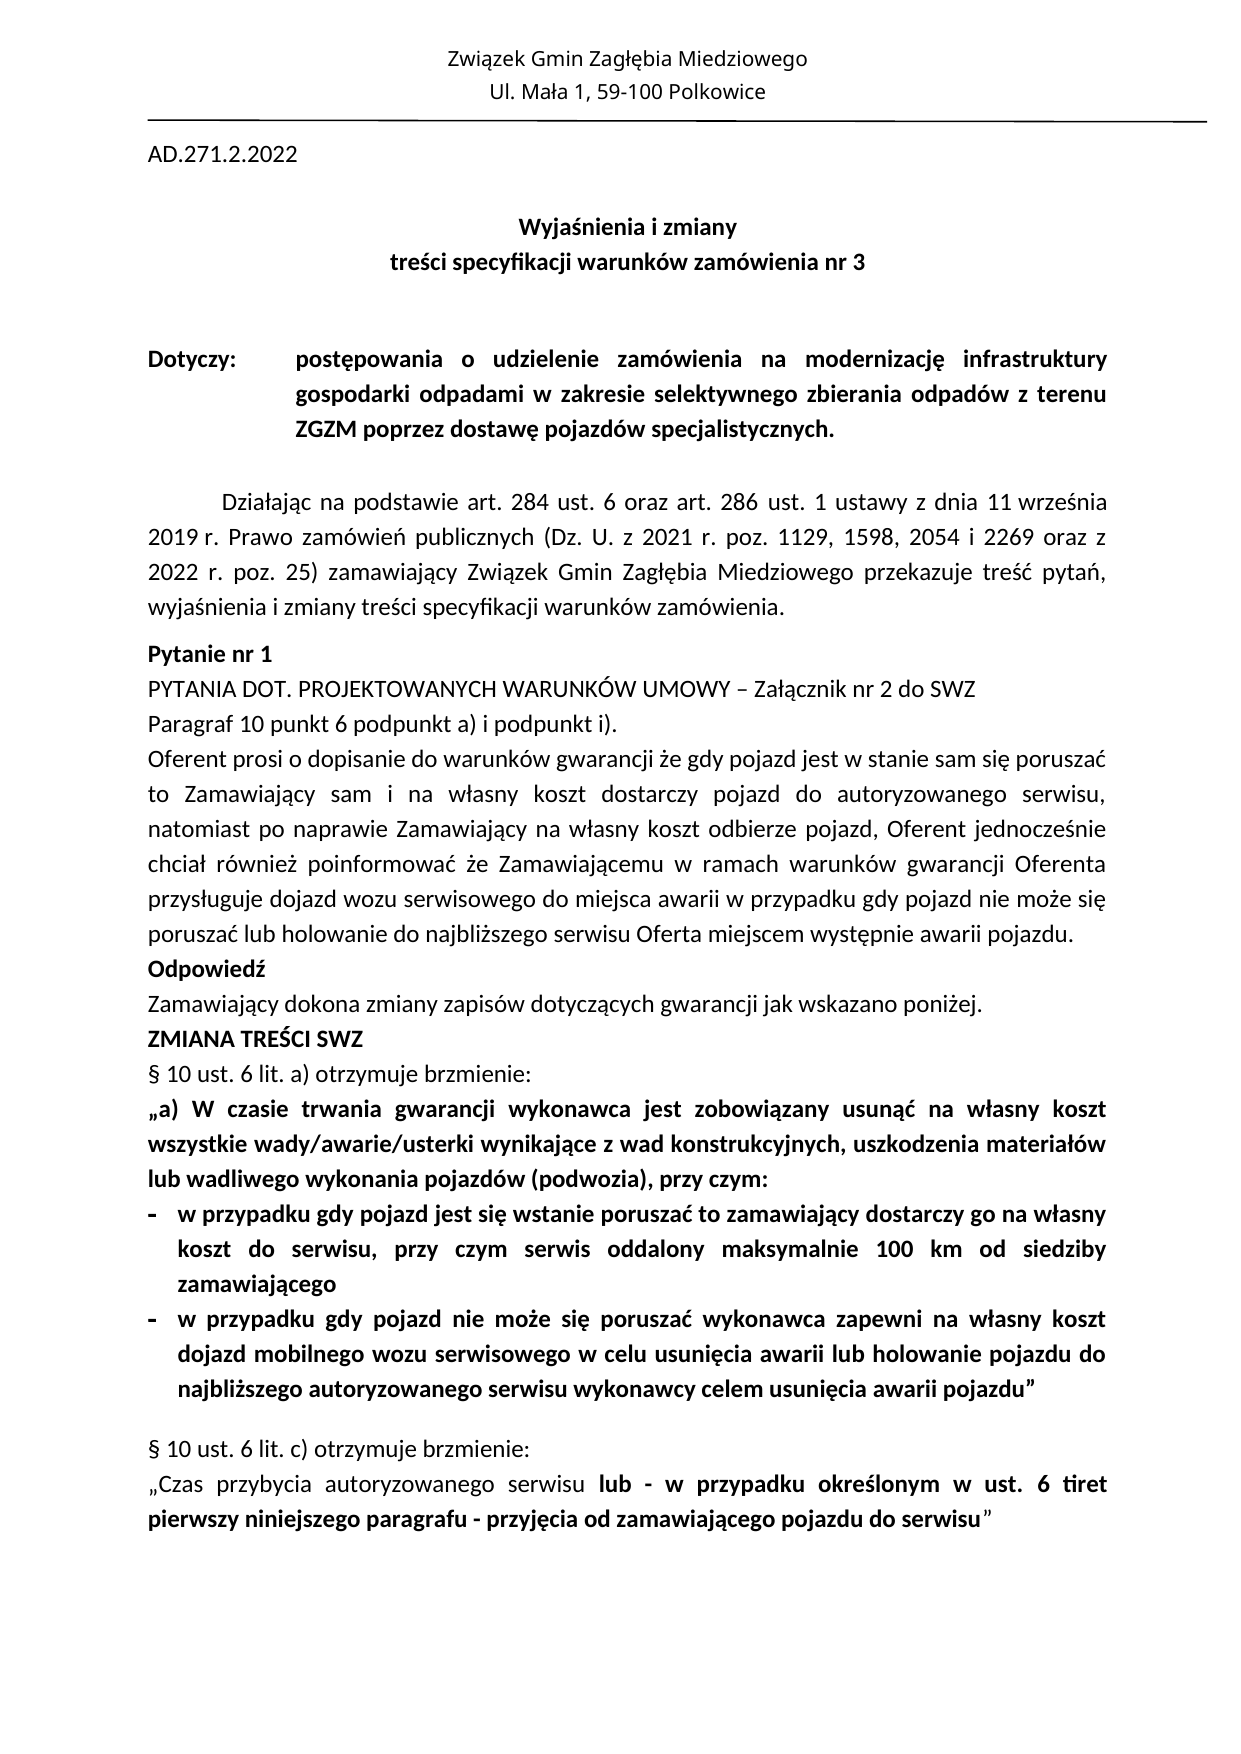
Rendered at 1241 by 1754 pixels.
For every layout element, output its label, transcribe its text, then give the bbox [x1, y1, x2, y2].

text § 10 ust. 6 lit. c) otrzymuje brzmienie: [148, 1433, 1107, 1464]
text Działając na podstawie art. 284 ust. 6 oraz art. 286 ust. 1 ustawy z dnia 11 września 2019 r. Prawo zamówień publicznych (Dz. U. z 2021 r. poz. 1129, 1598, 2054 i 2269 oraz z 2022 r. poz. 25) zamawiający Związek Gmin Zagłębia Miedziowego przekazuje treść pytań, wyjaśnienia i zmiany treści specyfikacji warunków zamówienia. [148, 486, 1107, 621]
text Paragraf 10 punkt 6 podpunkt a) i podpunkt i). [148, 708, 1107, 739]
list w przypadku gdy pojazd nie może się poruszać wykonawca zapewni na własny koszt dojazd mobilnego wozu serwisowego w celu usunięcia awarii lub holowanie pojazdu do najbliższego autoryzowanego serwisu wykonawcy celem usunięcia awarii pojazdu” [148, 1303, 1107, 1404]
text ZMIANA TREŚCI SWZ [148, 1023, 1107, 1054]
text Oferent prosi o dopisanie do warunków gwarancji że gdy pojazd jest w stanie sam się poruszać to Zamawiający sam i na własny koszt dostarczy pojazd do autoryzowanego serwisu, natomiast po naprawie Zamawiający na własny koszt odbierze pojazd, Oferent jednocześnie chciał również poinformować że Zamawiającemu w ramach warunków gwarancji Oferenta przysługuje dojazd wozu serwisowego do miejsca awarii w przypadku gdy pojazd nie może się poruszać lub holowanie do najbliższego serwisu Oferta miejscem występnie awarii pojazdu. [148, 743, 1107, 949]
text Dotyczy: postępowania o udzielenie zamówienia na modernizację infrastruktury gospodarki odpadami w zakresie selektywnego zbierania odpadów z terenu ZGZM poprzez dostawę pojazdów specjalistycznych. [148, 343, 1107, 444]
text Pytanie nr 1 [148, 638, 1107, 669]
text Wyjaśnienia i zmiany [148, 211, 1107, 241]
text „Czas przybycia autoryzowanego serwisu lub - w przypadku określonym w ust. 6 tiret pierwszy niniejszego paragrafu - przyjęcia od zamawiającego pojazdu do serwisu” [148, 1468, 1107, 1534]
text „a) W czasie trwania gwarancji wykonawca jest zobowiązany usunąć na własny koszt wszystkie wady/awarie/usterki wynikające z wad konstrukcyjnych, uszkodzenia materiałów lub wadliwego wykonania pojazdów (podwozia), przy czym: [148, 1093, 1107, 1194]
text § 10 ust. 6 lit. a) otrzymuje brzmienie: [148, 1058, 1107, 1089]
text Zamawiający dokona zmiany zapisów dotyczących gwarancji jak wskazano poniżej. [148, 988, 1107, 1019]
list w przypadku gdy pojazd jest się wstanie poruszać to zamawiający dostarczy go na własny koszt do serwisu, przy czym serwis oddalony maksymalnie 100 km od siedziby zamawiającego [148, 1198, 1107, 1299]
text treści specyfikacji warunków zamówienia nr 3 [148, 246, 1107, 276]
text Odpowiedź [148, 953, 1107, 984]
text AD.271.2.2022 [148, 138, 1107, 169]
text PYTANIA DOT. PROJEKTOWANYCH WARUNKÓW UMOWY – Załącznik nr 2 do SWZ [148, 673, 1107, 704]
